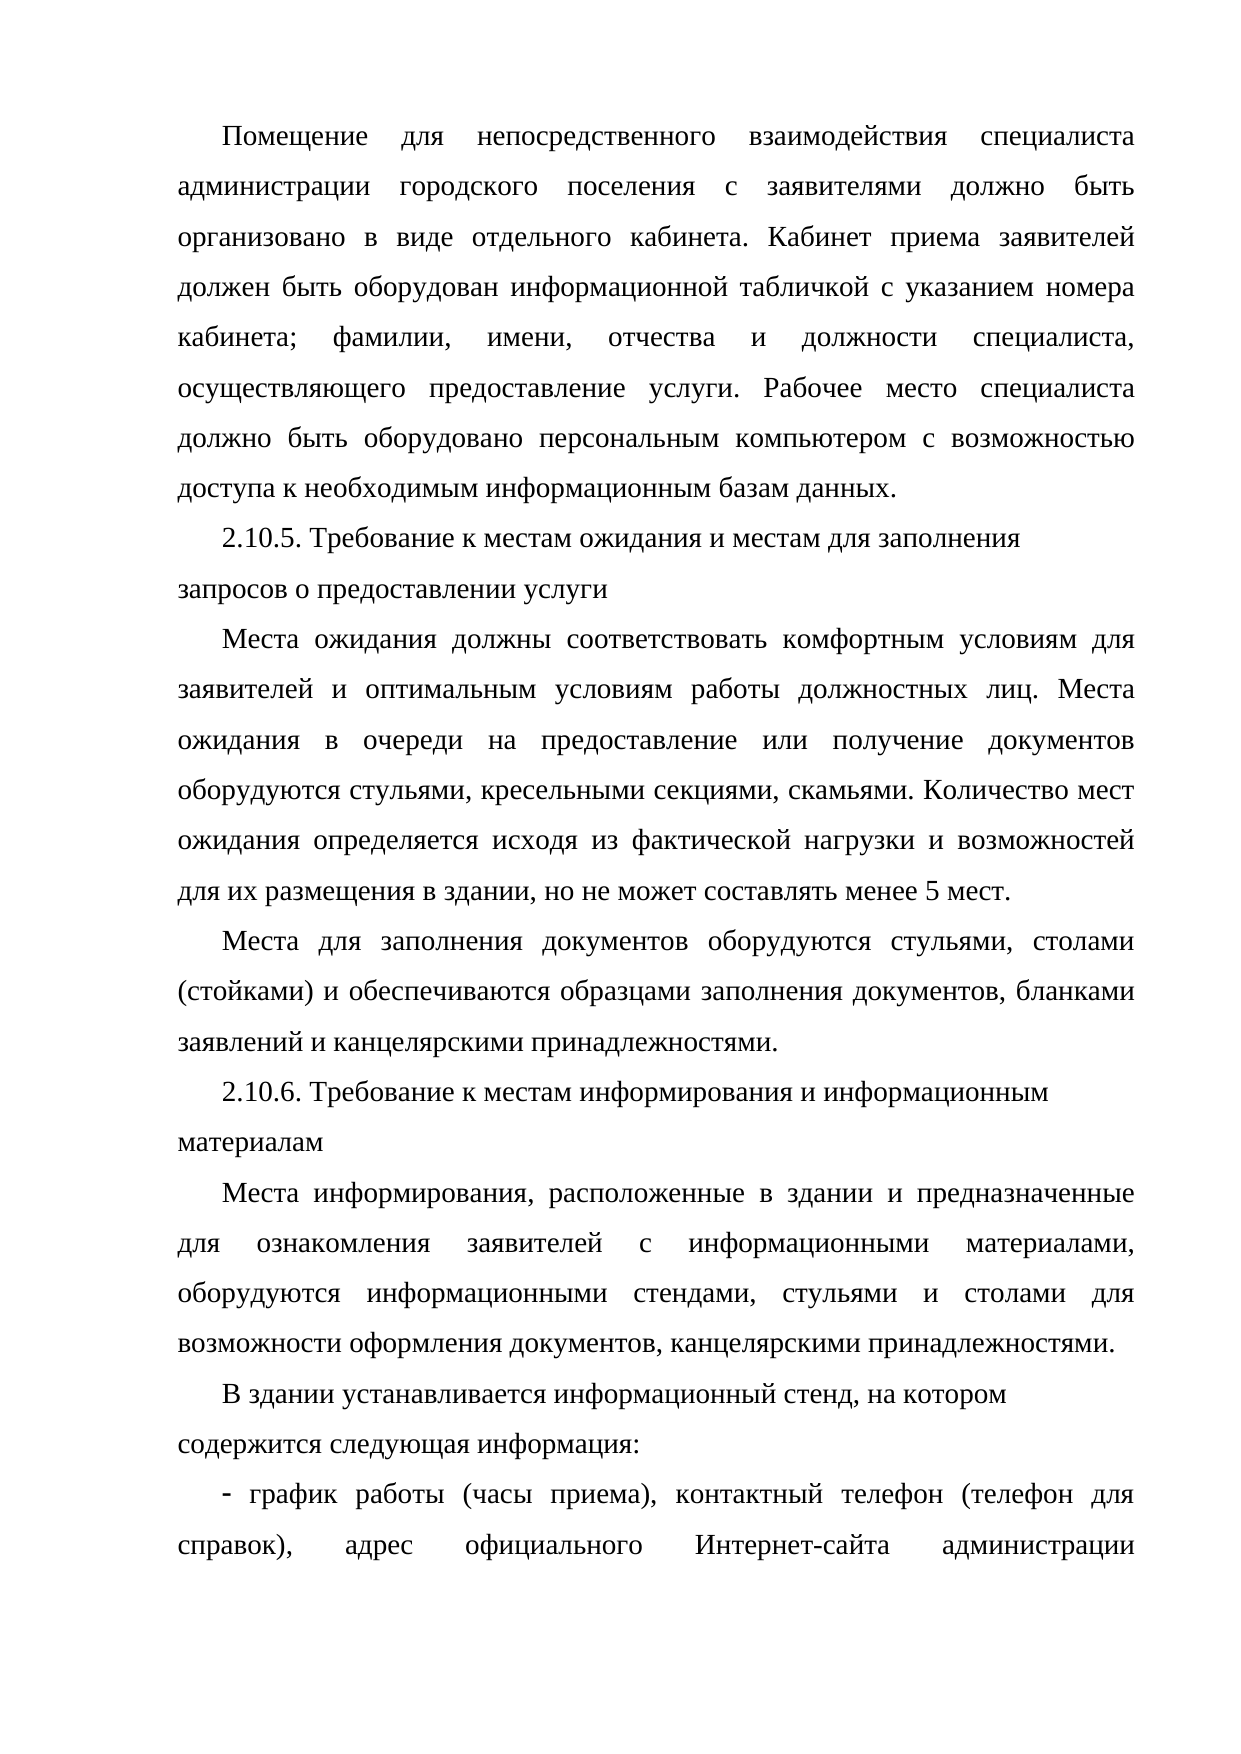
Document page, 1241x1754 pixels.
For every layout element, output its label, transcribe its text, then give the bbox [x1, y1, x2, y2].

text Места информирования, расположенные в здании и предназначенные для ознакомления заявителей с информационными материалами, оборудуются информационными стендами, стульями и столами для возможности оформления документов, канцелярскими принадлежностями. [177, 1175, 1135, 1359]
text В здании устанавливается информационный стенд, на котором содержится следующая информация: [177, 1376, 1135, 1460]
text Места для заполнения документов оборудуются стульями, столами (стойками) и обеспечиваются образцами заполнения документов, бланками заявлений и канцелярскими принадлежностями. [177, 923, 1135, 1057]
text Места ожидания должны соответствовать комфортным условиям для заявителей и оптимальным условиям работы должностных лиц. Места ожидания в очереди на предоставление или получение документов оборудуются стульями, кресельными секциями, скамьями. Количество мест ожидания определяется исходя из фактической нагрузки и возможностей для их размещения в здании, но не может составлять менее 5 мест. [177, 621, 1135, 906]
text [177, 1477, 1135, 1561]
text Помещение для непосредственного взаимодействия специалиста администрации городского поселения с заявителями должно быть организовано в виде отдельного кабинета. Кабинет приема заявителей должен быть оборудован информационной табличкой с указанием номера кабинета; фамилии, имени, отчества и должности специалиста, осуществляющего предоставление услуги. Рабочее место специалиста должно быть оборудовано персональным компьютером с возможностью доступа к необходимым информационным базам данных. [177, 118, 1135, 504]
text 2.10.5. Требование к местам ожидания и местам для заполнения запросов о предоставлении услуги [177, 521, 1135, 604]
text 2.10.6. Требование к местам информирования и информационным материалам [177, 1074, 1135, 1158]
